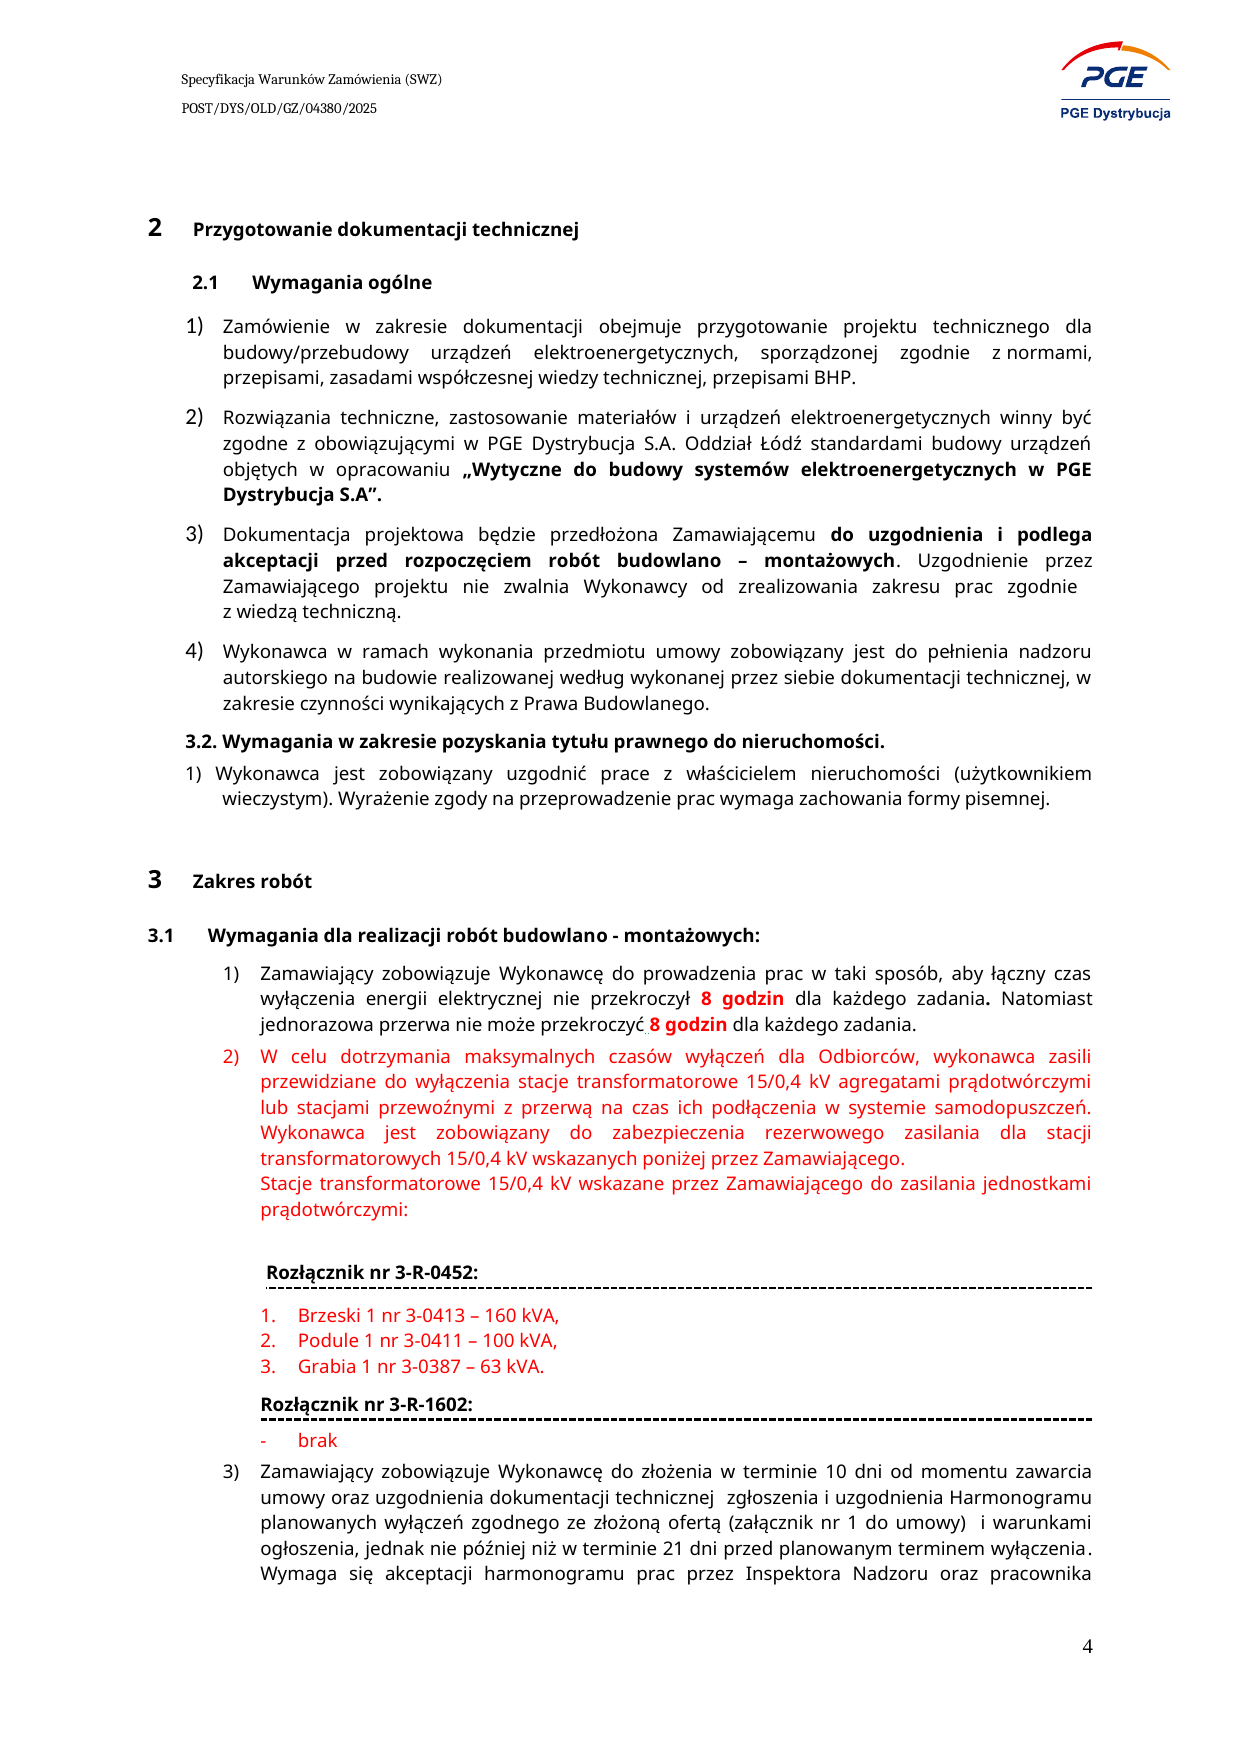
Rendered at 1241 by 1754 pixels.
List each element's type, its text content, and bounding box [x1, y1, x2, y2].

text 1) Wykonawca jest zobowiązany uzgodnić prace z właścicielem nieruchomości (użytkownikiem wieczystym). Wyrażenie zgody na przeprowadzenie prac wymaga zachowania formy pisemnej. [185, 760, 1092, 811]
list Stacje transformatorowe 15/0,4 kV wskazane przez Zamawiającego do zasilania jednostkami prądotwórczymi: [260, 1171, 1092, 1222]
list Rozwiązania techniczne, zastosowanie materiałów i urządzeń elektroenergetycznych winny być zgodne z obowiązującymi w PGE Dystrybucja S.A. Oddział Łódź standardami budowy urządzeń objętych w opracowaniu „Wytyczne do budowy systemów elektroenergetycznych w PGE Dystrybucja S.A”. [185, 402, 1092, 507]
text Rozłącznik nr 3-R-1602: [260, 1391, 1092, 1421]
text Rozłącznik nr 3-R-0452: [266, 1260, 1092, 1289]
list Zamawiający zobowiązuje Wykonawcę do prowadzenia prac w taki sposób, aby łączny czas wyłączenia energii elektrycznej nie przekroczył 8 godzin dla każdego zadania. Natomiast jednorazowa przerwa nie może przekroczyć 8 godzin dla każdego zadania. [223, 960, 1092, 1037]
subtitle Przygotowanie dokumentacji technicznej [148, 209, 1092, 243]
list Dokumentacja projektowa będzie przedłożona Zamawiającemu do uzgodnienia i podlega akceptacji przed rozpoczęciem robót budowlano – montażowych. Uzgodnienie przez Zamawiającego projektu nie zwalnia Wykonawcy od zrealizowania zakresu prac zgodnie z wiedzą techniczną. [185, 519, 1092, 624]
list Grabia 1 nr 3-0387 – 63 kVA. [260, 1353, 1092, 1378]
list Brzeski 1 nr 3-0413 – 160 kVA, [260, 1302, 1092, 1327]
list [223, 1459, 1092, 1586]
text 3.2. Wymagania w zakresie pozyskania tytułu prawnego do nieruchomości. [185, 728, 1092, 754]
list Podule 1 nr 3-0411 – 100 kVA, [260, 1327, 1092, 1353]
list W celu dotrzymania maksymalnych czasów wyłączeń dla Odbiorców, wykonawca zasili przewidziane do wyłączenia stacje transformatorowe 15/0,4 kV agregatami prądotwórczymi lub stacjami przewoźnymi z przerwą na czas ich podłączenia w systemie samodopuszczeń. Wykonawca jest zobowiązany do zabezpieczenia rezerwowego zasilania dla stacji transformatorowych 15/0,4 kV wskazanych poniżej przez Zamawiającego. [223, 1043, 1092, 1171]
list brak [260, 1427, 1092, 1452]
subtitle Wymagania dla realizacji robót budowlano - montażowych: [148, 922, 1092, 948]
list Wymagania ogólne [192, 269, 1092, 295]
subtitle Zakres robót [148, 862, 1092, 896]
list Wykonawca w ramach wykonania przedmiotu umowy zobowiązany jest do pełnienia nadzoru autorskiego na budowie realizowanej według wykonanej przez siebie dokumentacji technicznej, w zakresie czynności wynikających z Prawa Budowlanego. [185, 637, 1092, 716]
list Zamówienie w zakresie dokumentacji obejmuje przygotowanie projektu technicznego dla budowy/przebudowy urządzeń elektroenergetycznych, sporządzonej zgodnie z normami, przepisami, zasadami współczesnej wiedzy technicznej, przepisami BHP. [185, 311, 1092, 390]
